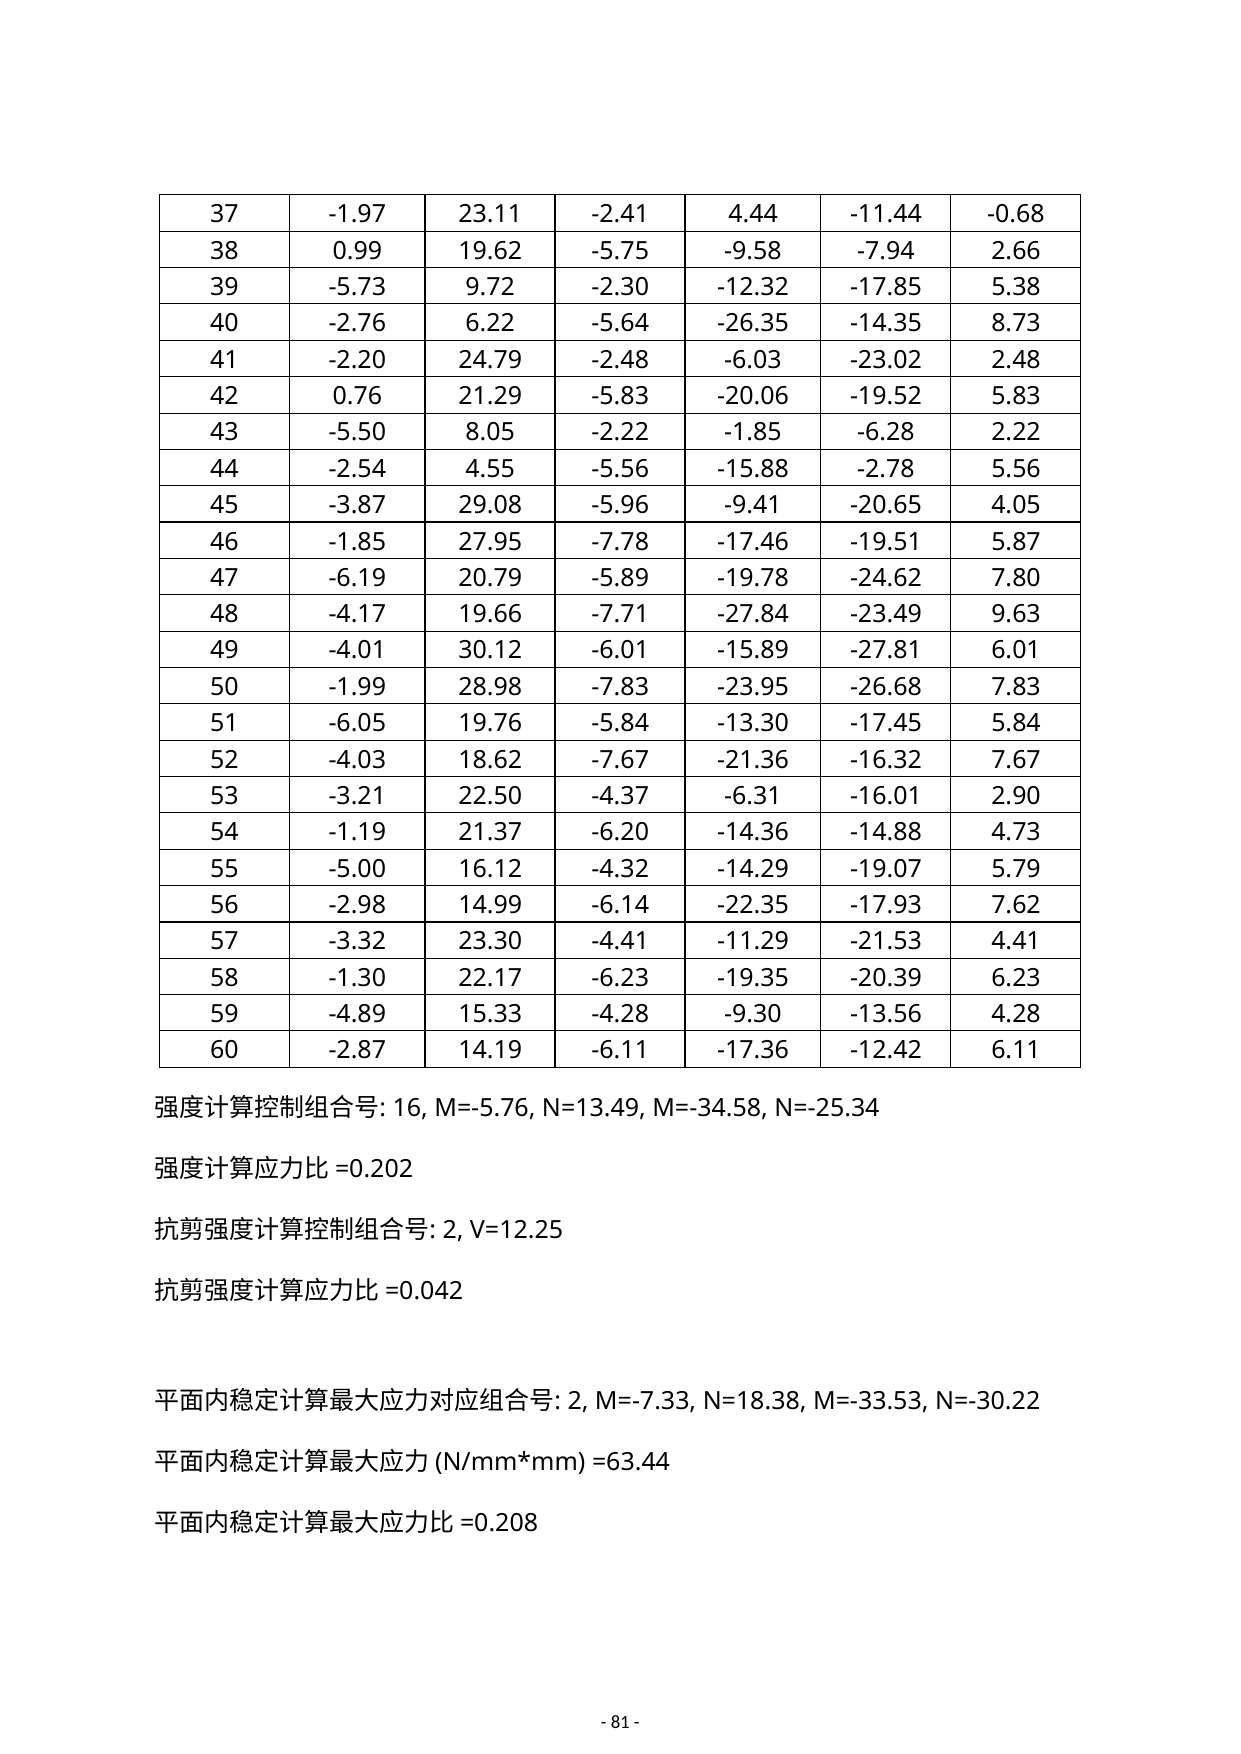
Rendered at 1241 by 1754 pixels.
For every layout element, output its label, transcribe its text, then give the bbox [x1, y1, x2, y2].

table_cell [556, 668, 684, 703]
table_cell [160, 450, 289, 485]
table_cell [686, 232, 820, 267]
text 抗剪强度计算控制组合号: 2, V=12.25 [148, 1204, 1093, 1251]
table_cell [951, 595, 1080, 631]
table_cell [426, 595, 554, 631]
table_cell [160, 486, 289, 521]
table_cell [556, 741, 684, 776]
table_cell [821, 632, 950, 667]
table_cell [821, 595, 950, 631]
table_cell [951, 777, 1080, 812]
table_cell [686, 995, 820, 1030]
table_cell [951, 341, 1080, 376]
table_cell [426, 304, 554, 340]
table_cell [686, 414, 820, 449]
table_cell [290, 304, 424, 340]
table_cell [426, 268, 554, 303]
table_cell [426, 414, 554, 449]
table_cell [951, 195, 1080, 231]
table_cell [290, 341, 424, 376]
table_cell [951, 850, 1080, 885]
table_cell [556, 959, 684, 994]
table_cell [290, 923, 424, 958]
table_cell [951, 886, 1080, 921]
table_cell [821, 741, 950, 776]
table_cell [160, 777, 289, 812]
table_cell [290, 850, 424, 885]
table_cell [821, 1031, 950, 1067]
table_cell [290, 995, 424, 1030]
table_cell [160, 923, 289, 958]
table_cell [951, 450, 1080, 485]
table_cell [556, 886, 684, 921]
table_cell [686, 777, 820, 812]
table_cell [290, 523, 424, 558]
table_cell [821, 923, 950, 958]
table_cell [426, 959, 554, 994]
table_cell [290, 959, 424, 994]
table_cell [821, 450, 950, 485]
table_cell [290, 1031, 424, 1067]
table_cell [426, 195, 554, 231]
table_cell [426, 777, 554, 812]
text 平面内稳定计算最大应力 (N/mm*mm) =63.44 [148, 1436, 1093, 1483]
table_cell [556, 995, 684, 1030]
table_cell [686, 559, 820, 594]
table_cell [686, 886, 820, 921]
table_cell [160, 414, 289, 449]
text 强度计算控制组合号: 16, M=-5.76, N=13.49, M=-34.58, N=-25.34 [148, 1082, 1093, 1129]
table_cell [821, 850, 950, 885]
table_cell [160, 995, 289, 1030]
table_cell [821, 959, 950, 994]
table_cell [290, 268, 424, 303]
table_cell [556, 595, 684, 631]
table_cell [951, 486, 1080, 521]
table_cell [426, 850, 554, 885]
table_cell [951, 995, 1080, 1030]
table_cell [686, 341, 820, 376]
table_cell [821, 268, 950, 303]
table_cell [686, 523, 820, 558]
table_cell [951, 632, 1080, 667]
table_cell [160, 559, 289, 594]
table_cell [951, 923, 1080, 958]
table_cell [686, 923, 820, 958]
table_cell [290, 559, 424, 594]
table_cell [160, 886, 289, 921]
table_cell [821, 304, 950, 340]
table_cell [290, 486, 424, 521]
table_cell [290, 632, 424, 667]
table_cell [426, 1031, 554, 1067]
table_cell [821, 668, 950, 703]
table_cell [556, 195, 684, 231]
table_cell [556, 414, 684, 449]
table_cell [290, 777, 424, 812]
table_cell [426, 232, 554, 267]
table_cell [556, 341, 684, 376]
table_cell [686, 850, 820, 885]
text 平面内稳定计算最大应力比 =0.208 [148, 1497, 1093, 1544]
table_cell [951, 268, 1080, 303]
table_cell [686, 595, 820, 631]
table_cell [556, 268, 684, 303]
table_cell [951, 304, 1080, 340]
text 平面内稳定计算最大应力对应组合号: 2, M=-7.33, N=18.38, M=-33.53, N=-30.22 [148, 1375, 1093, 1422]
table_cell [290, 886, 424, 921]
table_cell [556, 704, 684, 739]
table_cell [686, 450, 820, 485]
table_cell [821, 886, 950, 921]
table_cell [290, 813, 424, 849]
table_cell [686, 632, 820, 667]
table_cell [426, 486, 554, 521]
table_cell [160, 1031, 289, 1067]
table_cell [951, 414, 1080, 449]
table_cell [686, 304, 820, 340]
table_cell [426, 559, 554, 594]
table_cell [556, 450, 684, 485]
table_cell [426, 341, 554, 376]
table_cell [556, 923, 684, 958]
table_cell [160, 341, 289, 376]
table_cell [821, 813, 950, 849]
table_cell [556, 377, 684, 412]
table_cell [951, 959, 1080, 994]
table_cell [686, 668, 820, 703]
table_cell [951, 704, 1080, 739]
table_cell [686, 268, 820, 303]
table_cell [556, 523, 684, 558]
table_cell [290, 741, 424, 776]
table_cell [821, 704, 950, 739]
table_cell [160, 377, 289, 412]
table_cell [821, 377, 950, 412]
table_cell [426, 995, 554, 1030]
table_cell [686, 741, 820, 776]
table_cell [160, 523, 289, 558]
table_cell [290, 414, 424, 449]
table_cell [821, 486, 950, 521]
text 抗剪强度计算应力比 =0.042 [148, 1265, 1093, 1312]
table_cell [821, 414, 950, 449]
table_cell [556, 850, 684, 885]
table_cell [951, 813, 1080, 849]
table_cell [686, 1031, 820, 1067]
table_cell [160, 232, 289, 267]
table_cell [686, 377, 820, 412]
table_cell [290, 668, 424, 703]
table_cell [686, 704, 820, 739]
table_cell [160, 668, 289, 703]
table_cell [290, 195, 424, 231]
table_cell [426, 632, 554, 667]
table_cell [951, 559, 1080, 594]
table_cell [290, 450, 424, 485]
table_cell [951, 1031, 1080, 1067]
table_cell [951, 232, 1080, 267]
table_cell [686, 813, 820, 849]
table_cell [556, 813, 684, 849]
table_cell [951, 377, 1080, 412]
text 强度计算应力比 =0.202 [148, 1143, 1093, 1190]
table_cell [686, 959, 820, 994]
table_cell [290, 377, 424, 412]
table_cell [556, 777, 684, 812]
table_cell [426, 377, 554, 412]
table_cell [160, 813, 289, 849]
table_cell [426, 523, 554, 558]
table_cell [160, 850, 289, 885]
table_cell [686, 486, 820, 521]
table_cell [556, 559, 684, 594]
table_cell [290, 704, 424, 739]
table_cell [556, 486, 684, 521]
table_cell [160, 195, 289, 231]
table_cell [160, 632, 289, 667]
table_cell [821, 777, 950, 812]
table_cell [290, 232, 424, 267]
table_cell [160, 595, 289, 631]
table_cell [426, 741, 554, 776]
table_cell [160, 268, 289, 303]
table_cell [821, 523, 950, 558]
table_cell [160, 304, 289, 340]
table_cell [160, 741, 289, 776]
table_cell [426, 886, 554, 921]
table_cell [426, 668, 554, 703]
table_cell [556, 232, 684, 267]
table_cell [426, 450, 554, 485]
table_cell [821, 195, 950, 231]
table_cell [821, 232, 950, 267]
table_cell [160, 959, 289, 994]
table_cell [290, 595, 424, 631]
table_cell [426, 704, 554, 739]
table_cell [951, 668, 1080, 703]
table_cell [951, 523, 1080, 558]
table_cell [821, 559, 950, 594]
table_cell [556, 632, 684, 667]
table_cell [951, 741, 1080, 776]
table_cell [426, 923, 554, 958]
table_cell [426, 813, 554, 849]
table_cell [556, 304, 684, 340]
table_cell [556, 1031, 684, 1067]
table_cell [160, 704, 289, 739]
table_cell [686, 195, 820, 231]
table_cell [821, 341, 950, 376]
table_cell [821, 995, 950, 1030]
